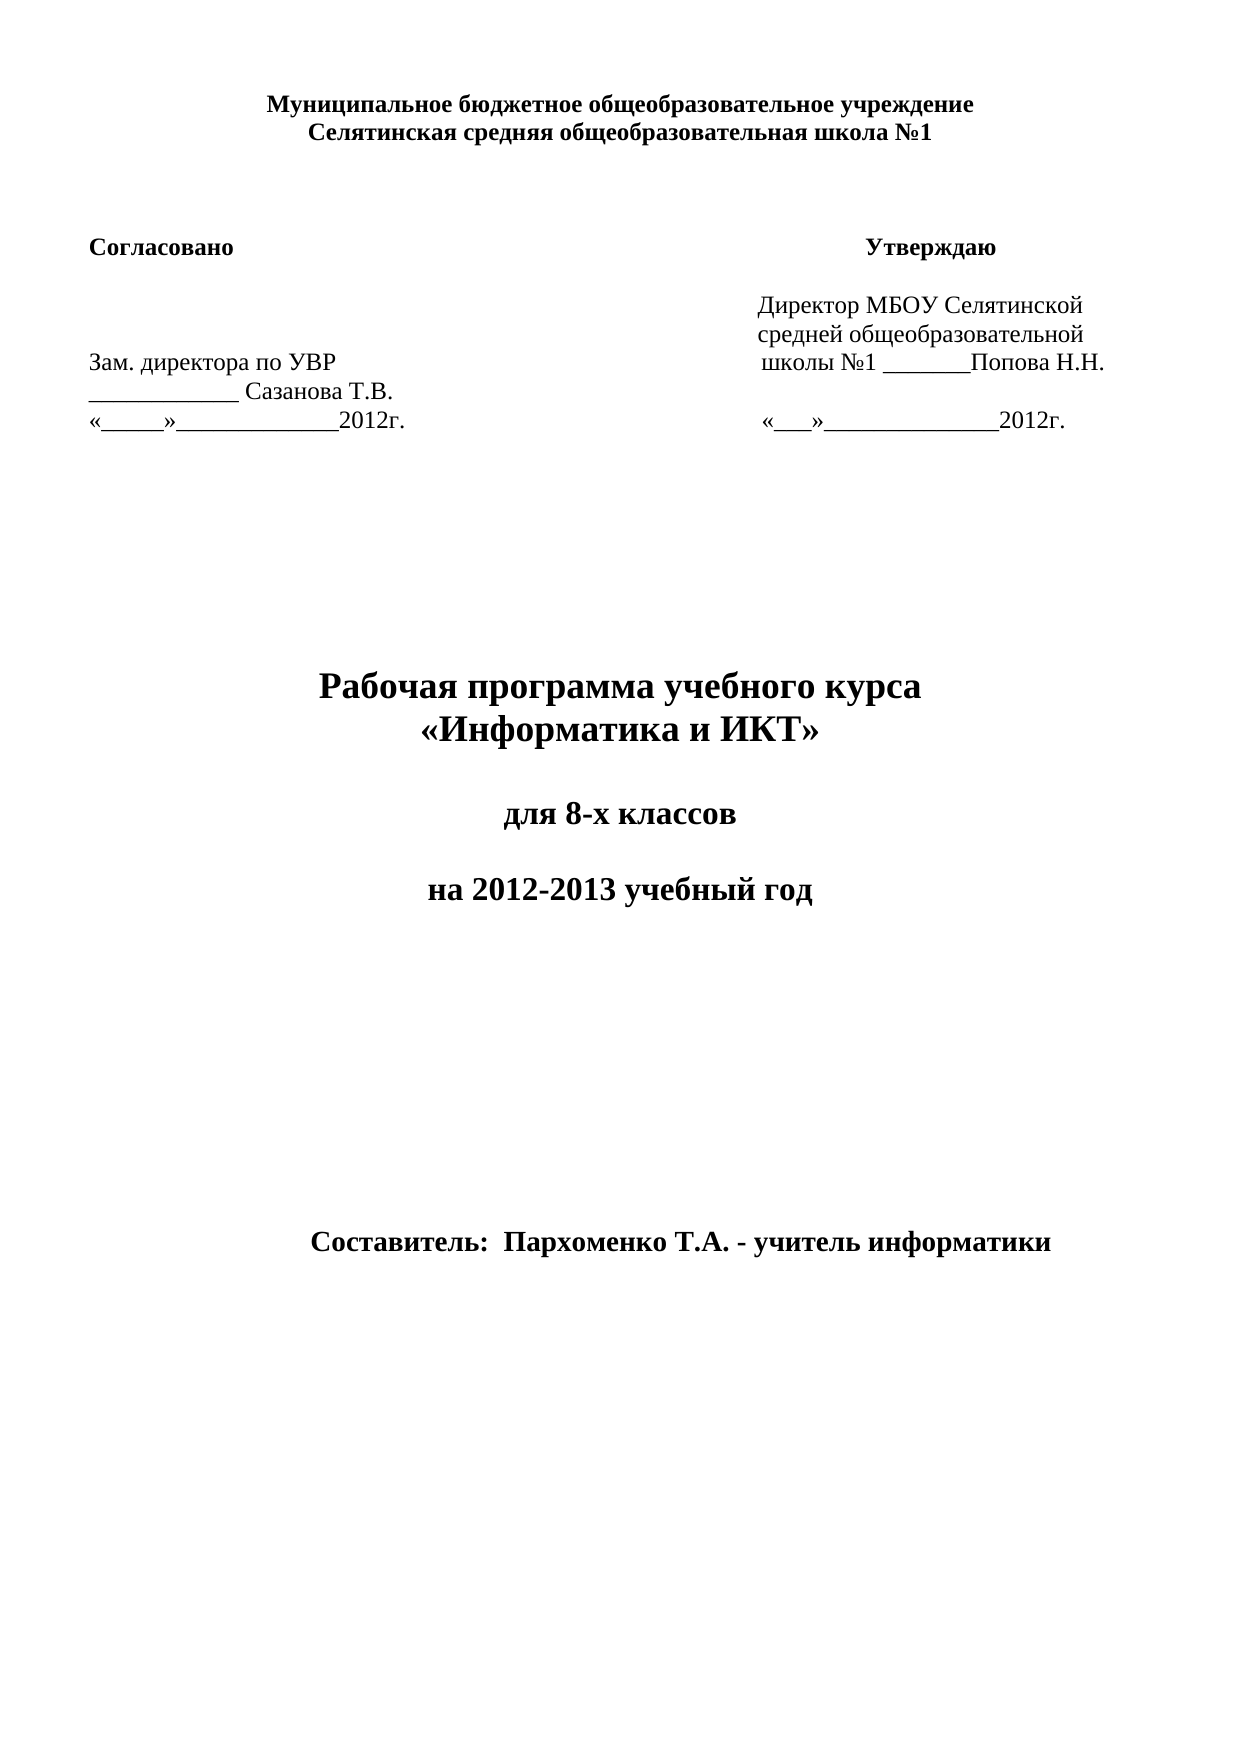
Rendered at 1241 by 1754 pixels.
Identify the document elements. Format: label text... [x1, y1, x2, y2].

text средней общеобразовательной [89, 319, 1152, 347]
text Составитель: Пархоменко Т.А. - учитель информатики [310, 1224, 1152, 1258]
text Согласовано Утверждаю [89, 232, 1152, 261]
text Селятинская средняя общеобразовательная школа №1 [89, 117, 1152, 146]
text ____________ Сазанова Т.В. [89, 376, 1152, 405]
text Директор МБОУ Селятинской [89, 290, 1152, 319]
text Рабочая программа учебного курса [89, 664, 1152, 707]
text Муниципальное бюджетное общеобразовательное учреждение [89, 89, 1152, 117]
text «Информатика и ИКТ» [89, 707, 1152, 750]
text для 8-х классов [89, 793, 1152, 831]
text на 2012-2013 учебный год [89, 870, 1152, 908]
text «_____»_____________2012г. «___»______________2012г. [89, 405, 1152, 434]
text Зам. директора по УВР школы №1 _______Попова Н.Н. [89, 347, 1152, 376]
